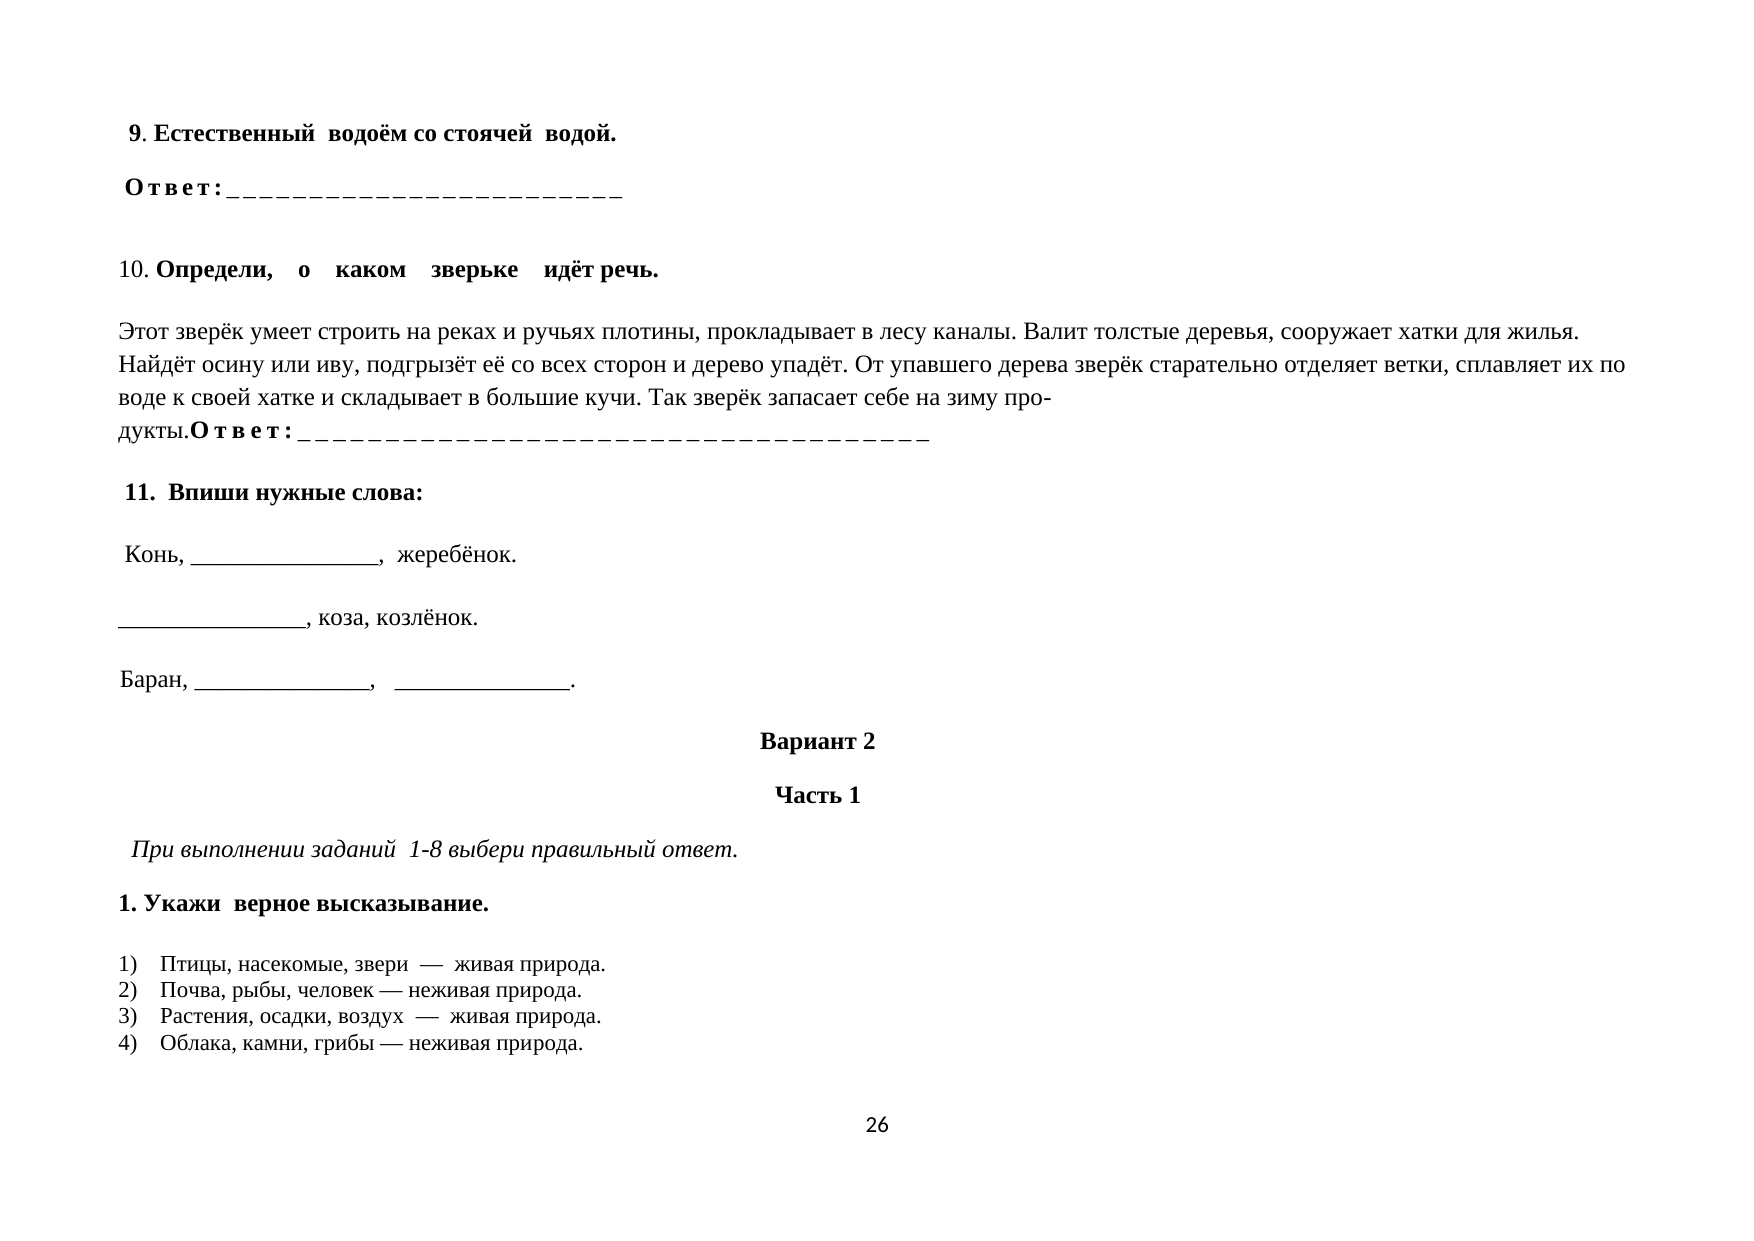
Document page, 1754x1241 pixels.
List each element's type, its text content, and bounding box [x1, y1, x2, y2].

text 2) Почва, рыбы, человек — неживая природа. [118, 976, 1636, 1002]
text Часть 1 [119, 780, 1516, 809]
text Этот зверёк умеет строить на реках и ручьях плотины, прокладывает в лесу каналы. Валит толстые деревья, сооружает хатки для жилья. Найдёт осину или иву, подгрызёт её со всех сторон и дерево упадёт. От упавшего дерева зверёк старательно отделяет ветки, сплавляет их по воде к своей хатке и складывает в большие кучи. Так зверёк запасает себе на зиму продукты.Ответ:____________________________________ [118, 316, 1635, 444]
text Ответ:________________________ [118, 172, 1516, 201]
text _______________, коза, козлёнок. [118, 602, 1516, 630]
text Вариант 2 [119, 726, 1516, 755]
text 1. Укажи верное высказывание. [118, 888, 1636, 916]
text Конь, _______________, жеребёнок. [118, 539, 1516, 568]
text 4) Облака, камни, грибы — неживая природа. [118, 1029, 1636, 1055]
text При выполнении заданий 1-8 выбери правильный ответ. [131, 834, 1624, 862]
text 10. Определи, о каком зверьке идёт речь. [118, 254, 1636, 283]
text 1) Птицы, насекомые, звери — живая природа. [118, 950, 1636, 976]
text Баран, ______________, ______________. [119, 664, 1636, 693]
text 3) Растения, осадки, воздух — живая природа. [118, 1002, 1636, 1029]
text 11. Впиши нужные слова: [118, 477, 1516, 506]
text 9. Естественный водоём со стоячей водой. [118, 118, 1636, 147]
